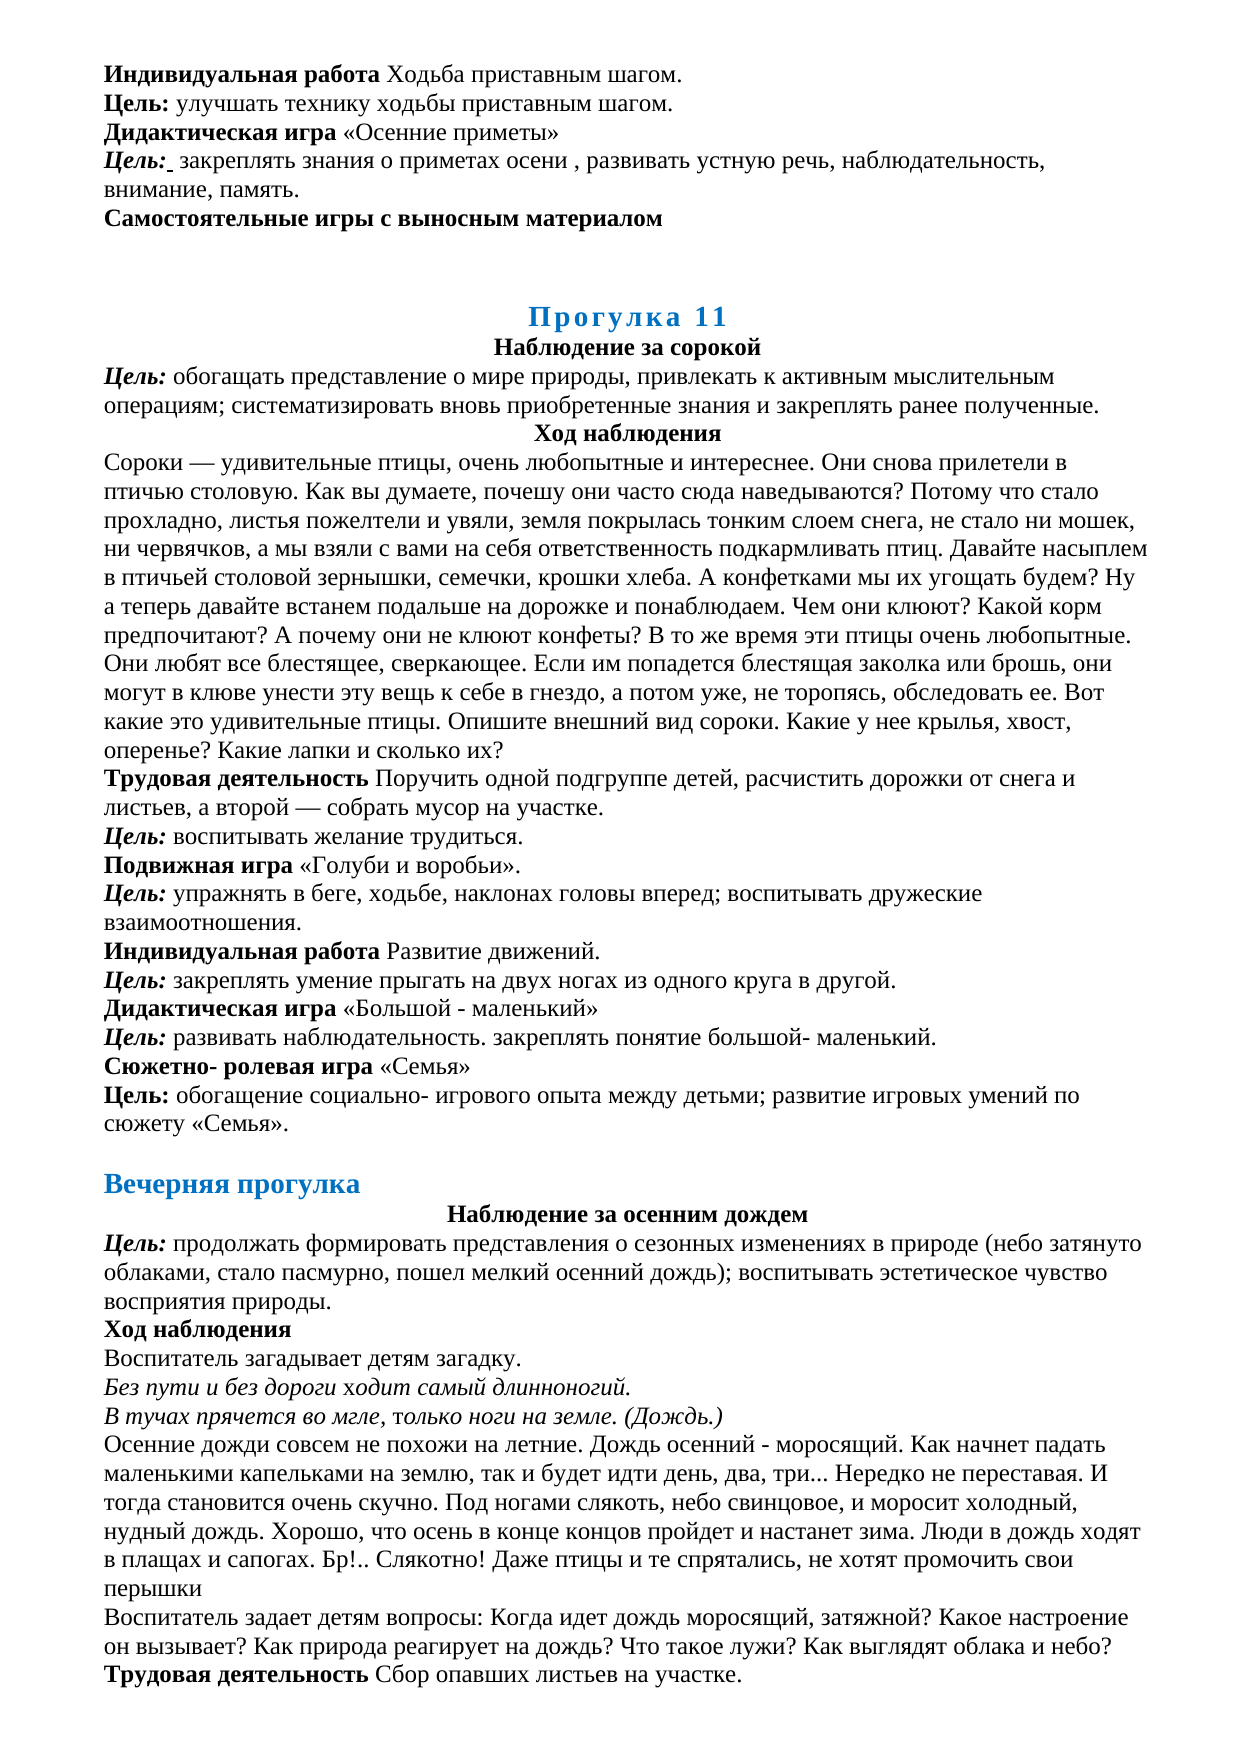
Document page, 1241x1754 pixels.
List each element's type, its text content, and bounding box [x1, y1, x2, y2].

text Цель: развивать наблюдательность. закреплять понятие большой- маленький. [103, 1022, 1152, 1051]
text Подвижная игра «Голуби и воробьи». [103, 850, 1152, 878]
text Цель: упражнять в беге, ходьбе, наклонах головы вперед; воспитывать дружеские взаимоотношения. [103, 878, 1152, 936]
text Индивидуальная работа Ходьба приставным шагом. [103, 59, 1152, 88]
text Цель: воспитывать желание трудиться. [103, 821, 1152, 850]
text Без пути и без дороги ходит самый длинноногий. [103, 1372, 1152, 1401]
text В тучах прячется во мгле, только ноги на земле. (Дождь.) [103, 1401, 1152, 1429]
text Ход наблюдения [103, 418, 1152, 447]
text Воспитатель загадывает детям загадку. [103, 1343, 1152, 1372]
text Трудовая деятельность Поручить одной подгруппе детей, расчистить дорожки от снега и листьев, а второй — собрать мусор на участке. [103, 763, 1152, 821]
text Цель: продолжать формировать представления о сезонных изменениях в природе (небо затянуто облаками, стало пасмурно, пошел мелкий осенний дождь); воспитывать эстетическое чувство восприятия природы. [103, 1228, 1152, 1314]
text Дидактическая игра «Большой - маленький» [103, 993, 1152, 1022]
text Цель: обогащать представление о мире природы, привлекать к активным мыслительным операциям; систематизировать вновь приобретенные знания и закреплять ранее полученные. [103, 361, 1152, 418]
text Самостоятельные игры с выносным материалом [103, 203, 1152, 232]
text Сюжетно- ролевая игра «Семья» [103, 1051, 1152, 1080]
text Осенние дожди совсем не похожи на летние. Дождь осенний - моросящий. Как начнет падать маленькими капельками на землю, так и будет идти день, два, три... Нередко не переставая. И тогда становится очень скучно. Под ногами слякоть, небо свинцовое, и моросит холодный, нудный дождь. Хорошо, что осень в конце концов пройдет и настанет зима. Люди в дождь ходят в плащах и сапогах. Бр!.. Слякотно! Даже птицы и те спрятались, не хотят промочить свои перышки [103, 1429, 1152, 1602]
text Цель: закреплять знания о приметах осени , развивать устную речь, наблюдательность, внимание, память. [103, 145, 1152, 203]
text Дидактическая игра «Осенние приметы» [103, 117, 1152, 145]
text Сороки — удивительные птицы, очень любопытные и интереснее. Они снова прилетели в птичью столовую. Как вы думаете, почешу они часто сюда наведываются? Потому что стало прохладно, листья пожелтели и увяли, земля покрылась тонким слоем снега, не стало ни мошек, ни червячков, а мы взяли с вами на себя ответственность подкармливать птиц. Давайте насыплем в птичьей столовой зернышки, семечки, крошки хлеба. А конфетками мы их угощать будем? Ну а теперь давайте встанем подальше на дорожке и понаблюдаем. Чем они клюют? Какой корм предпочитают? А почему они не клюют конфеты? В то же время эти птицы очень любопытные. Они любят все блестящее, сверкающее. Если им попадется блестящая заколка или брошь, они могут в клюве унести эту вещь к себе в гнездо, а потом уже, не торопясь, обследовать ее. Вот какие это удивительные птицы. Опишите внешний вид сороки. Какие у нее крылья, хвост, оперенье? Какие лапки и сколько их? [103, 447, 1152, 763]
text Цель: закреплять умение прыгать на двух ногах из одного круга в другой. [103, 965, 1152, 993]
text Цель: обогащение социально- игрового опыта между детьми; развитие игровых умений по сюжету «Семья». [103, 1080, 1152, 1137]
text Прогулка 11 [103, 299, 1152, 332]
text Воспитатель задает детям вопросы: Когда идет дождь моросящий, затяжной? Какое настроение он вызывает? Как природа реагирует на дождь? Что такое лужи? Как выглядят облака и небо? [103, 1602, 1152, 1659]
text Индивидуальная работа Развитие движений. [103, 936, 1152, 965]
text Цель: улучшать технику ходьбы приставным шагом. [103, 88, 1152, 117]
text Наблюдение за осенним дождем [103, 1199, 1152, 1228]
text Трудовая деятельность Сбор опавших листьев на участке. [103, 1659, 1152, 1688]
text Наблюдение за сорокой [103, 332, 1152, 361]
text Вечерняя прогулка [103, 1166, 1152, 1199]
text Ход наблюдения [103, 1314, 1152, 1343]
